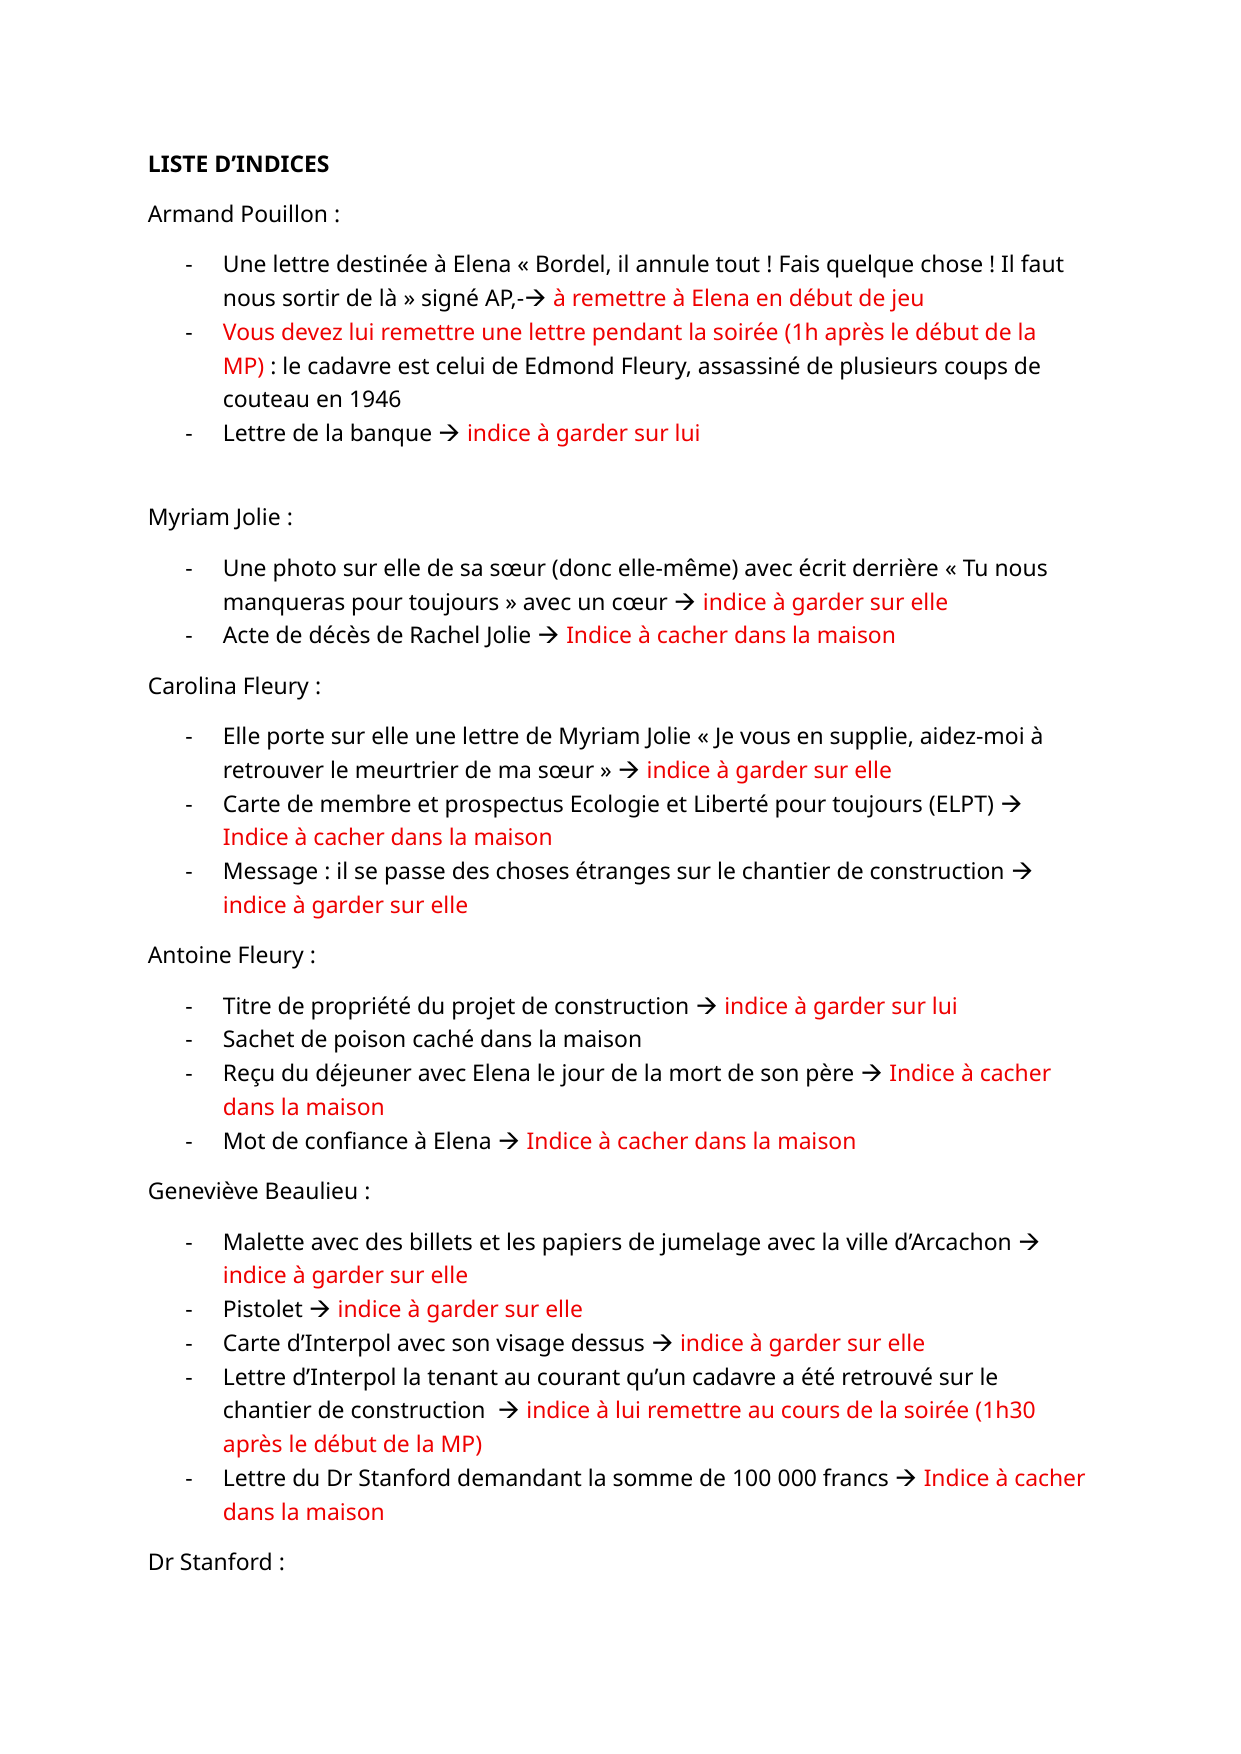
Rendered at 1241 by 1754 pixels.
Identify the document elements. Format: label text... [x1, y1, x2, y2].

list Carte d’Interpol avec son visage dessus indice à garder sur elle [185, 1327, 1093, 1358]
list Vous devez lui remettre une lettre pendant la soirée (1h après le début de la MP) : le cadavre est celui de Edmond Fleury, assassiné de plusieurs coups de couteau en 1946 [185, 316, 1093, 415]
list Carte de membre et prospectus Ecologie et Liberté pour toujours (ELPT) Indice à cacher dans la maison [185, 788, 1093, 853]
list Lettre du Dr Stanford demandant la somme de 100 000 francs Indice à cacher dans la maison [185, 1462, 1093, 1527]
list Reçu du déjeuner avec Elena le jour de la mort de son père Indice à cacher dans la maison [185, 1057, 1093, 1122]
list Acte de décès de Rachel Jolie Indice à cacher dans la maison [185, 619, 1093, 651]
list Une photo sur elle de sa sœur (donc elle-même) avec écrit derrière « Tu nous manqueras pour toujours » avec un cœur indice à garder sur elle [185, 552, 1093, 617]
text Carolina Fleury : [148, 670, 1093, 701]
list Lettre d’Interpol la tenant au courant qu’un cadavre a été retrouvé sur le chantier de construction indice à lui remettre au cours de la soirée (1h30 après le début de la MP) [185, 1361, 1093, 1459]
text Armand Pouillon : [148, 198, 1093, 229]
list Message : il se passe des choses étranges sur le chantier de construction indice à garder sur elle [185, 855, 1093, 920]
text Dr Stanford : [148, 1546, 1093, 1577]
list Une lettre destinée à Elena « Bordel, il annule tout ! Fais quelque chose ! Il faut nous sortir de là » signé AP,- à remettre à Elena en début de jeu [185, 248, 1093, 313]
text Geneviève Beaulieu : [148, 1175, 1093, 1206]
list Sachet de poison caché dans la maison [185, 1023, 1093, 1055]
text Myriam Jolie : [148, 501, 1093, 533]
list Pistolet indice à garder sur elle [185, 1293, 1093, 1324]
list Elle porte sur elle une lettre de Myriam Jolie « Je vous en supplie, aidez-moi à retrouver le meurtrier de ma sœur » indice à garder sur elle [185, 720, 1093, 785]
list Mot de confiance à Elena Indice à cacher dans la maison [185, 1125, 1093, 1156]
list Titre de propriété du projet de construction indice à garder sur lui [185, 990, 1093, 1021]
text LISTE D’INDICES [148, 148, 1093, 179]
list Lettre de la banque indice à garder sur lui [185, 417, 1093, 448]
list Malette avec des billets et les papiers de jumelage avec la ville d’Arcachon indice à garder sur elle [185, 1226, 1093, 1291]
text Antoine Fleury : [148, 939, 1093, 971]
